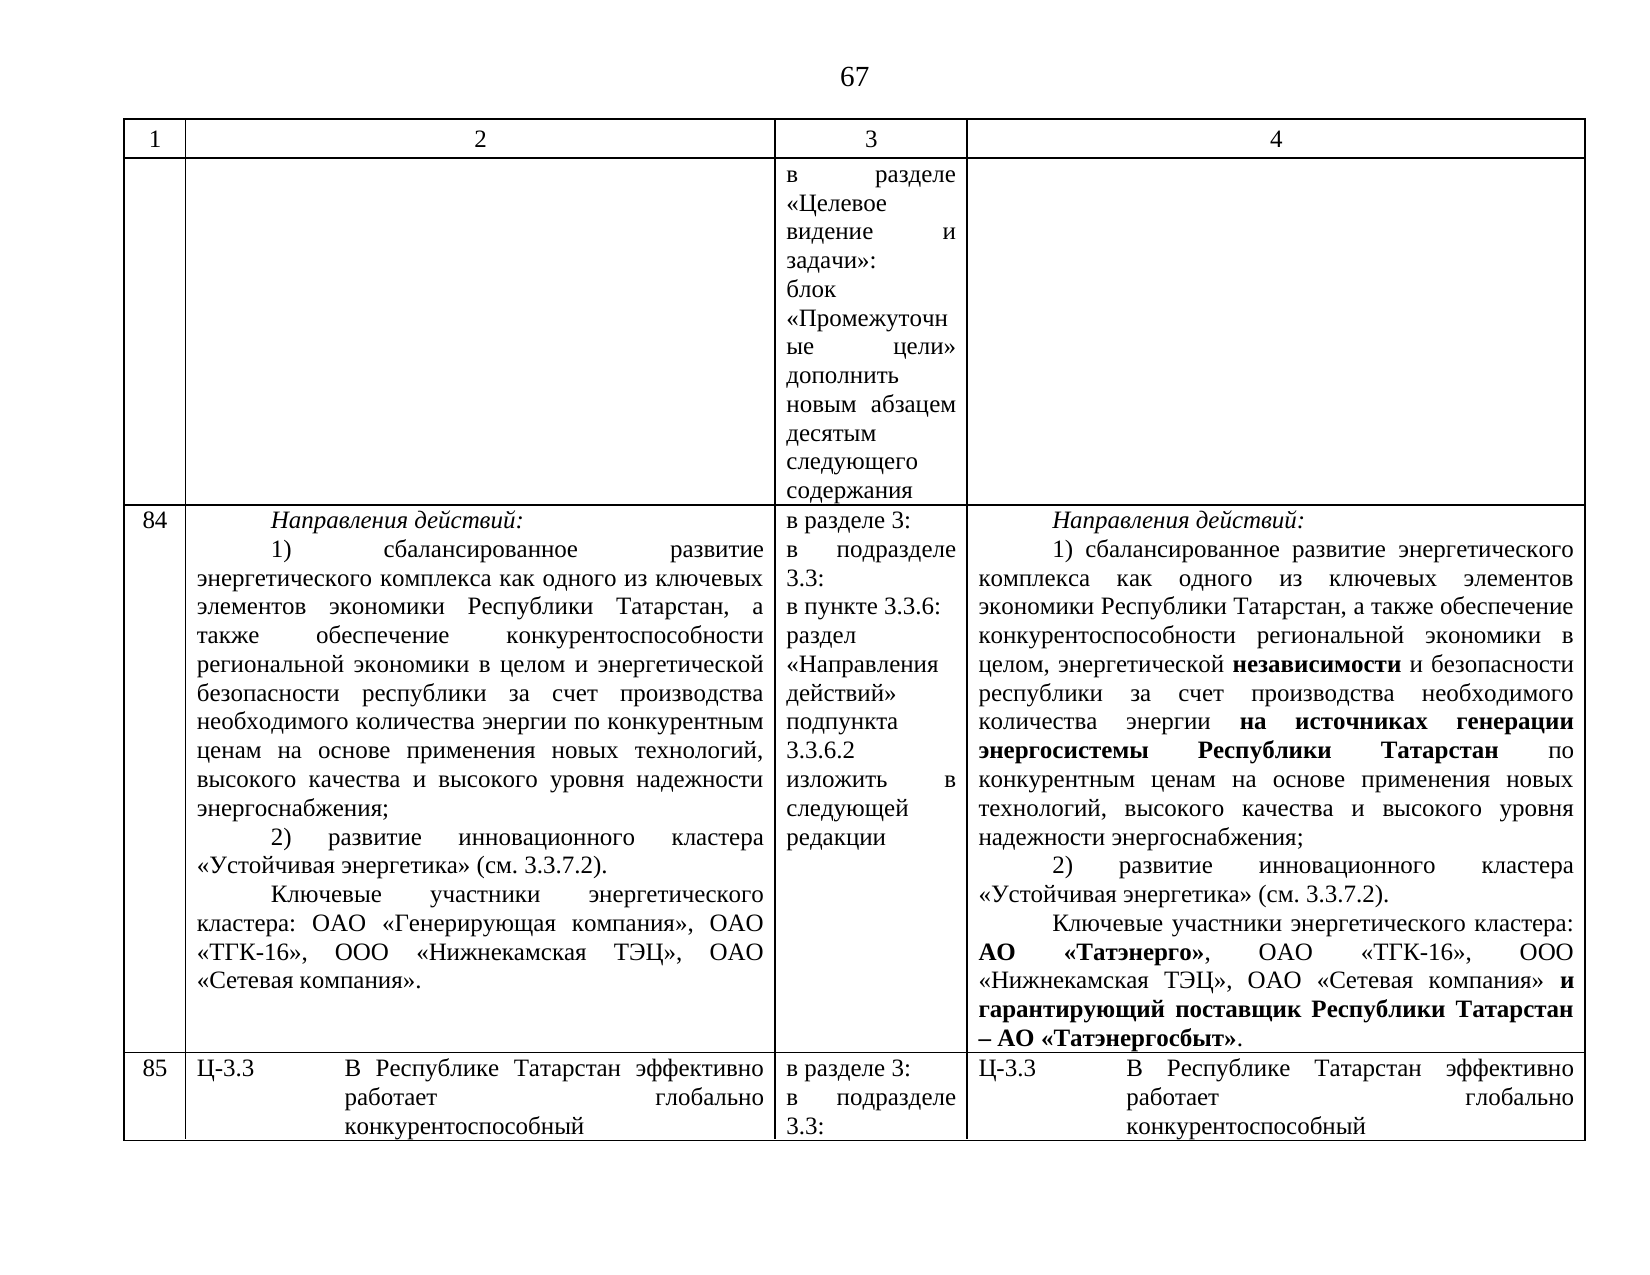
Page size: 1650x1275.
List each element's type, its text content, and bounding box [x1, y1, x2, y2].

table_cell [776, 159, 966, 504]
table_header 2 [186, 120, 774, 157]
table_cell Направления действий: 1) сбалансированное развитие энергетического комплекса как одного из ключевых элементов экономики Республики Татарстан, а также обеспечение конкурентоспособности региональной экономики в целом и энергетической безопасности республики за счет производства необходимого количества энергии по конкурентным ценам на основе применения новых технологий, высокого качества и высокого уровня надежности энергоснабжения; 2) развитие инновационного кластера «Устойчивая энергетика» (см. 3.3.7.2). Ключевые участники энергетического кластера: ОАО «Генерирующая компания», ОАО «ТГК-16», ООО «Нижнекамская ТЭЦ», ОАО «Сетевая компания». [186, 506, 774, 1052]
table_cell [125, 159, 185, 504]
table_header 1 [125, 120, 185, 157]
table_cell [968, 159, 1584, 504]
table_cell [125, 1053, 185, 1139]
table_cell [776, 1053, 966, 1139]
table_cell [125, 506, 185, 1052]
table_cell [968, 1053, 1584, 1139]
table_header 4 [968, 120, 1584, 157]
table_cell в разделе 3: в подразделе 3.3: в пункте 3.3.6: раздел «Направления действий» подпункта 3.3.6.2 изложить в следующей редакции [776, 506, 966, 1052]
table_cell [186, 1053, 774, 1139]
table_cell Направления действий: 1) сбалансированное развитие энергетического комплекса как одного из ключевых элементов экономики Республики Татарстан, а также обеспечение конкурентоспособности региональной экономики в целом, энергетической независимости и безопасности республики за счет производства необходимого количества энергии на источниках генерации энергосистемы Республики Татарстан по конкурентным ценам на основе применения новых технологий, высокого качества и высокого уровня надежности энергоснабжения; 2) развитие инновационного кластера «Устойчивая энергетика» (см. 3.3.7.2). Ключевые участники энергетического кластера: АО «Татэнерго», ОАО «ТГК-16», ООО «Нижнекамская ТЭЦ», ОАО «Сетевая компания» и гарантирующий поставщик Республики Татарстан – АО «Татэнергосбыт». [968, 506, 1584, 1052]
table_header 3 [776, 120, 966, 157]
table_cell [186, 159, 774, 504]
